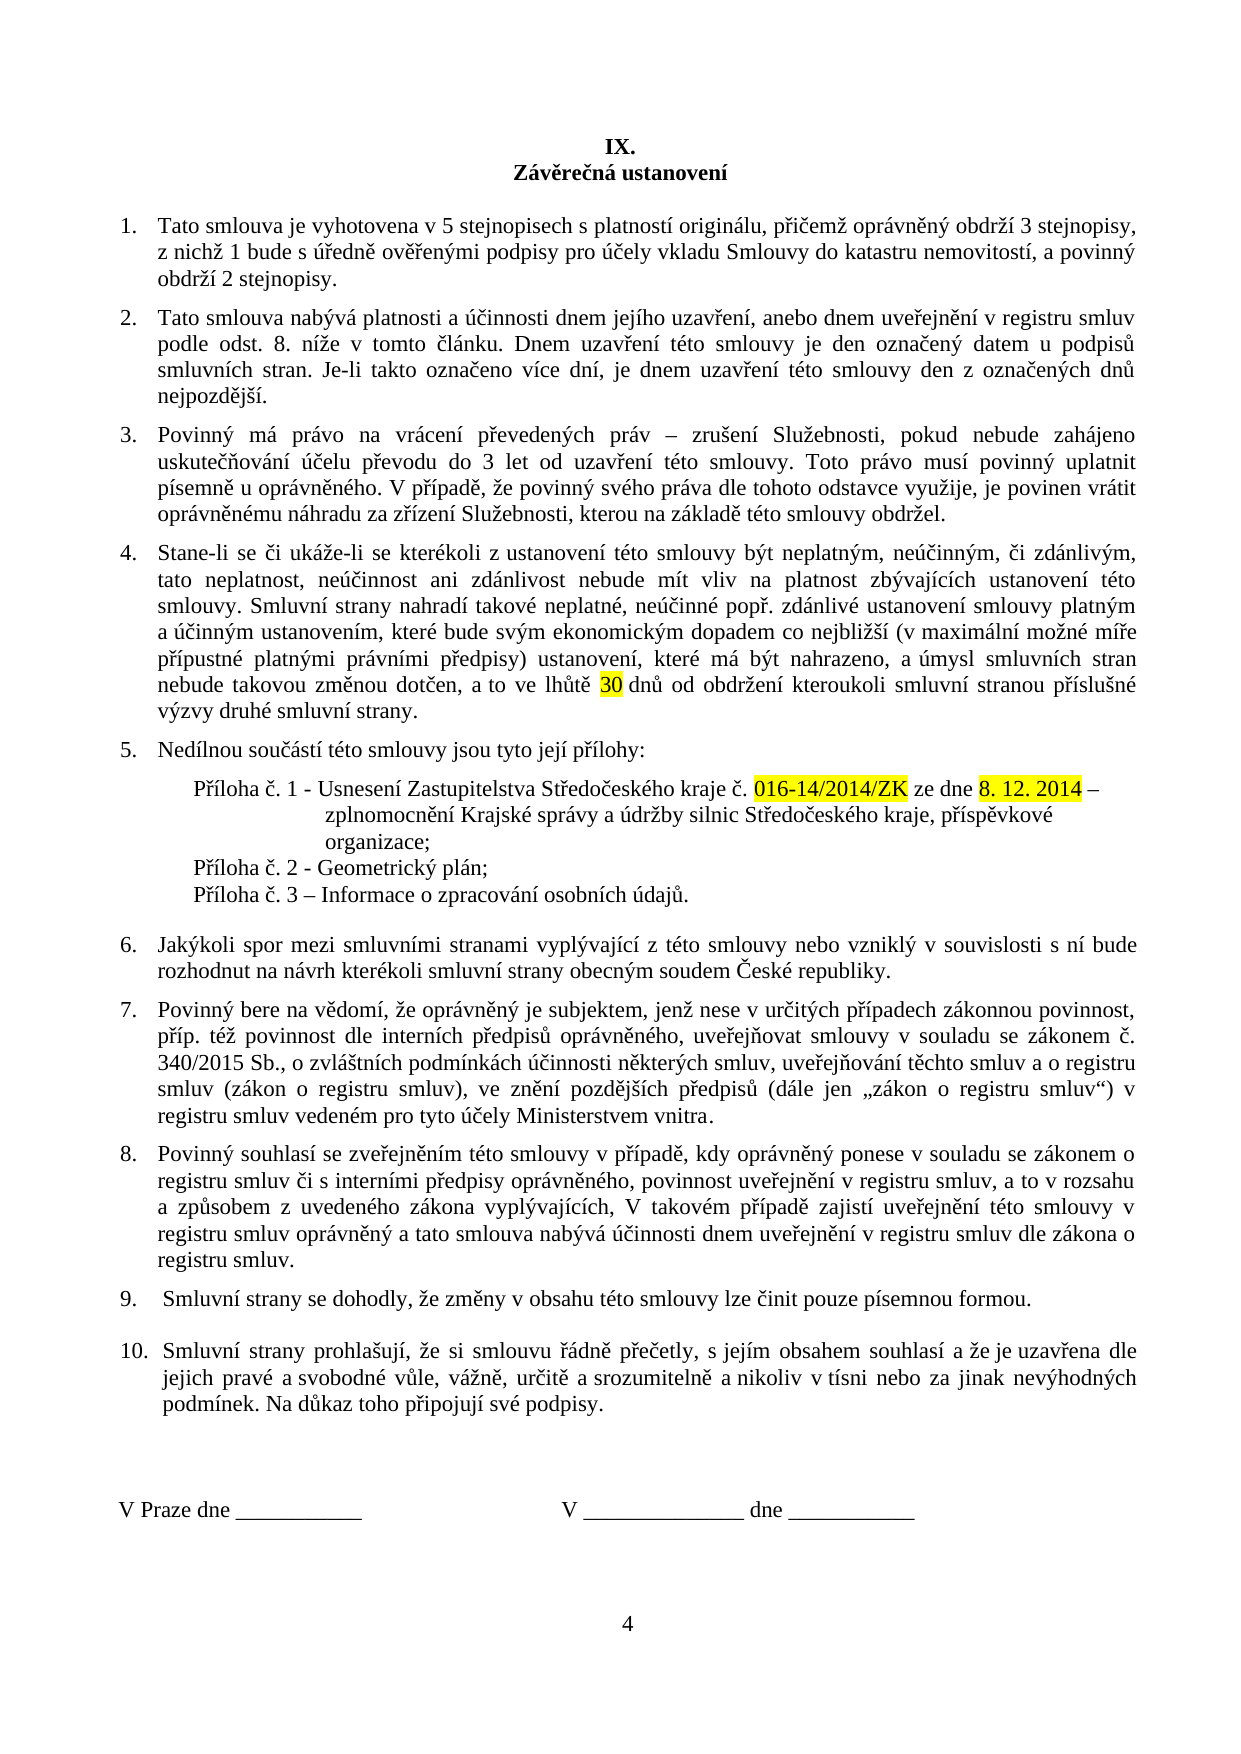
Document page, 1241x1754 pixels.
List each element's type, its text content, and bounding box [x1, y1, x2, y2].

list Jakýkoli spor mezi smluvními stranami vyplývající z této smlouvy nebo vzniklý v souvislosti s ní bude rozhodnut na návrh kterékoli smluvní strany obecným soudem České republiky. [120, 931, 1137, 984]
list Nedílnou součástí této smlouvy jsou tyto její přílohy: [120, 736, 1137, 763]
list Příloha č. 2 - Geometrický plán; [193, 854, 1137, 881]
list Smluvní strany se dohodly, že změny v obsahu této smlouvy lze činit pouze písemnou formou. [120, 1285, 1122, 1311]
list Povinný souhlasí se zveřejněním této smlouvy v případě, kdy oprávněný ponese v souladu se zákonem o registru smluv či s interními předpisy oprávněného, povinnost uveřejnění v registru smluv, a to v rozsahu a způsobem z uvedeného zákona vyplývajících, V takovém případě zajistí uveřejnění této smlouvy v registru smluv oprávněný a tato smlouva nabývá účinnosti dnem uveřejnění v registru smluv dle zákona o registru smluv. [120, 1141, 1137, 1272]
list Příloha č. 3 – Informace o zpracování osobních údajů. [193, 881, 1137, 907]
text V Praze dne ___________ V ______________ dne ___________ [118, 1496, 1122, 1522]
list Tato smlouva je vyhotovena v 5 stejnopisech s platností originálu, přičemž oprávněný obdrží 3 stejnopisy, z nichž 1 bude s úředně ověřenými podpisy pro účely vkladu Smlouvy do katastru nemovitostí, a povinný obdrží 2 stejnopisy. [120, 212, 1137, 291]
list Smluvní strany prohlašují, že si smlouvu řádně přečetly, s jejím obsahem souhlasí a že je uzavřena dle jejich pravé a svobodné vůle, vážně, určitě a srozumitelně a nikoliv v tísni nebo za jinak nevýhodných podmínek. Na důkaz toho připojují své podpisy. [120, 1337, 1137, 1417]
list Povinný má právo na vrácení převedených práv – zrušení Služebnosti, pokud nebude zahájeno uskutečňování účelu převodu do 3 let od uzavření této smlouvy. Toto právo musí povinný uplatnit písemně u oprávněného. V případě, že povinný svého práva dle tohoto odstavce využije, je povinen vrátit oprávněnému náhradu za zřízení Služebnosti, kterou na základě této smlouvy obdržel. [120, 421, 1137, 527]
list Povinný bere na vědomí, že oprávněný je subjektem, jenž nese v určitých případech zákonnou povinnost, příp. též povinnost dle interních předpisů oprávněného, uveřejňovat smlouvy v souladu se zákonem č. 340/2015 Sb., o zvláštních podmínkách účinnosti některých smluv, uveřejňování těchto smluv a o registru smluv (zákon o registru smluv), ve znění pozdějších předpisů (dále jen „zákon o registru smluv“) v registru smluv vedeném pro tyto účely Ministerstvem vnitra. [120, 996, 1137, 1128]
text IX. [118, 133, 1122, 159]
text Závěrečná ustanovení [118, 159, 1122, 186]
list Stane-li se či ukáže-li se kterékoli z ustanovení této smlouvy být neplatným, neúčinným, či zdánlivým, tato neplatnost, neúčinnost ani zdánlivost nebude mít vliv na platnost zbývajících ustanovení této smlouvy. Smluvní strany nahradí takové neplatné, neúčinné popř. zdánlivé ustanovení smlouvy platným a účinným ustanovením, které bude svým ekonomickým dopadem co nejbližší (v maximální možné míře přípustné platnými právními předpisy) ustanovení, které má být nahrazeno, a úmysl smluvních stran nebude takovou změnou dotčen, a to ve lhůtě 30 dnů od obdržení kteroukoli smluvní stranou příslušné výzvy druhé smluvní strany. [120, 539, 1137, 724]
list Příloha č. 1 - Usnesení Zastupitelstva Středočeského kraje č. 016-14/2014/ZK ze dne 8. 12. 2014 – zplnomocnění Krajské správy a údržby silnic Středočeského kraje, příspěvkové organizace; [193, 775, 1137, 854]
list Tato smlouva nabývá platnosti a účinnosti dnem jejího uzavření, anebo dnem uveřejnění v registru smluv podle odst. 8. níže v tomto článku. Dnem uzavření této smlouvy je den označený datem u podpisů smluvních stran. Je-li takto označeno více dní, je dnem uzavření této smlouvy den z označených dnů nejpozdější. [120, 303, 1137, 409]
